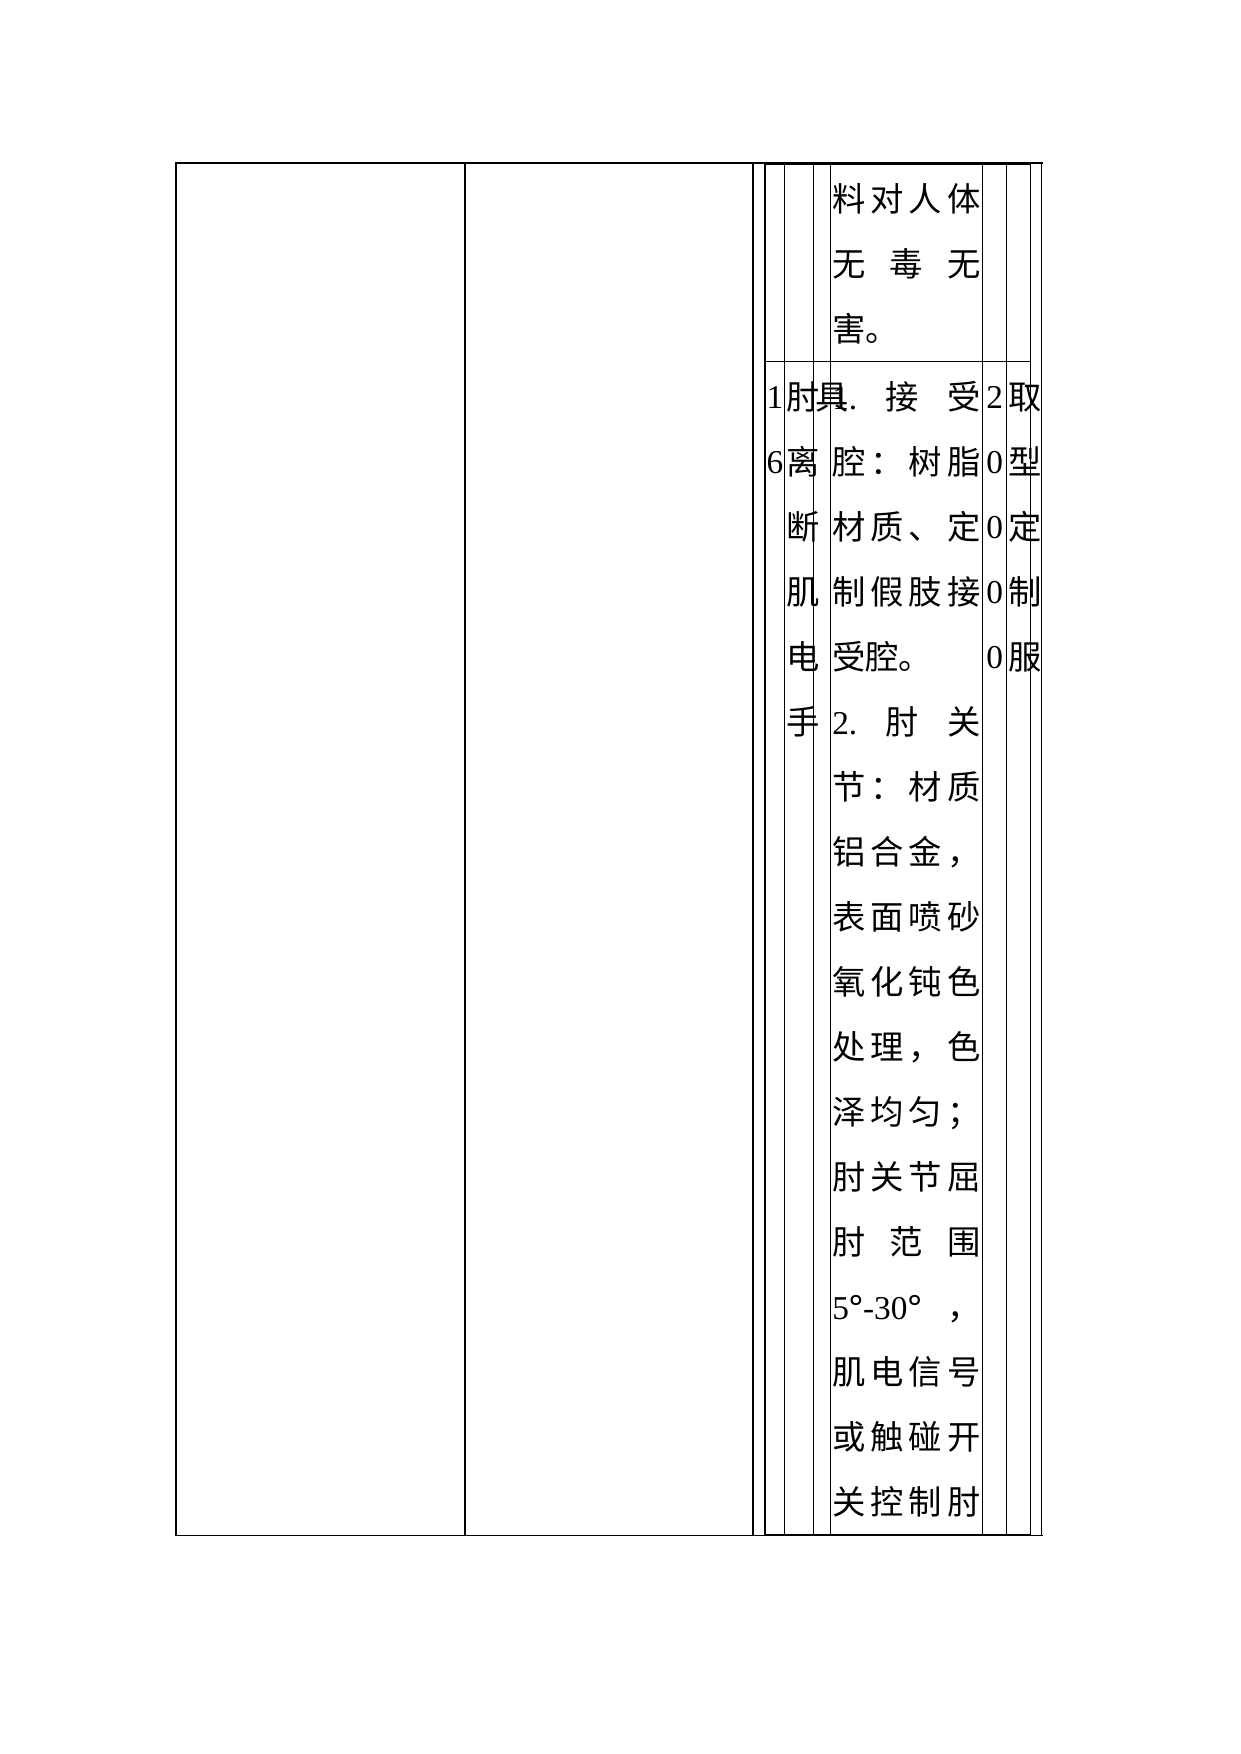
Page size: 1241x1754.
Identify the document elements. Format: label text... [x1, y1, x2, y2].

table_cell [831, 362, 982, 1534]
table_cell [983, 362, 1006, 1534]
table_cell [766, 165, 784, 361]
table_cell [177, 164, 464, 1535]
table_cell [766, 362, 784, 1534]
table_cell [785, 165, 813, 361]
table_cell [983, 165, 1006, 361]
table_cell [814, 362, 830, 1534]
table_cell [754, 164, 764, 1535]
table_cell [1007, 362, 1030, 1534]
table_cell 2 [466, 164, 752, 1535]
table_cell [785, 362, 813, 1534]
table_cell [831, 165, 982, 361]
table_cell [1007, 165, 1030, 361]
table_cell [1031, 164, 1041, 1535]
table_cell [814, 165, 830, 361]
